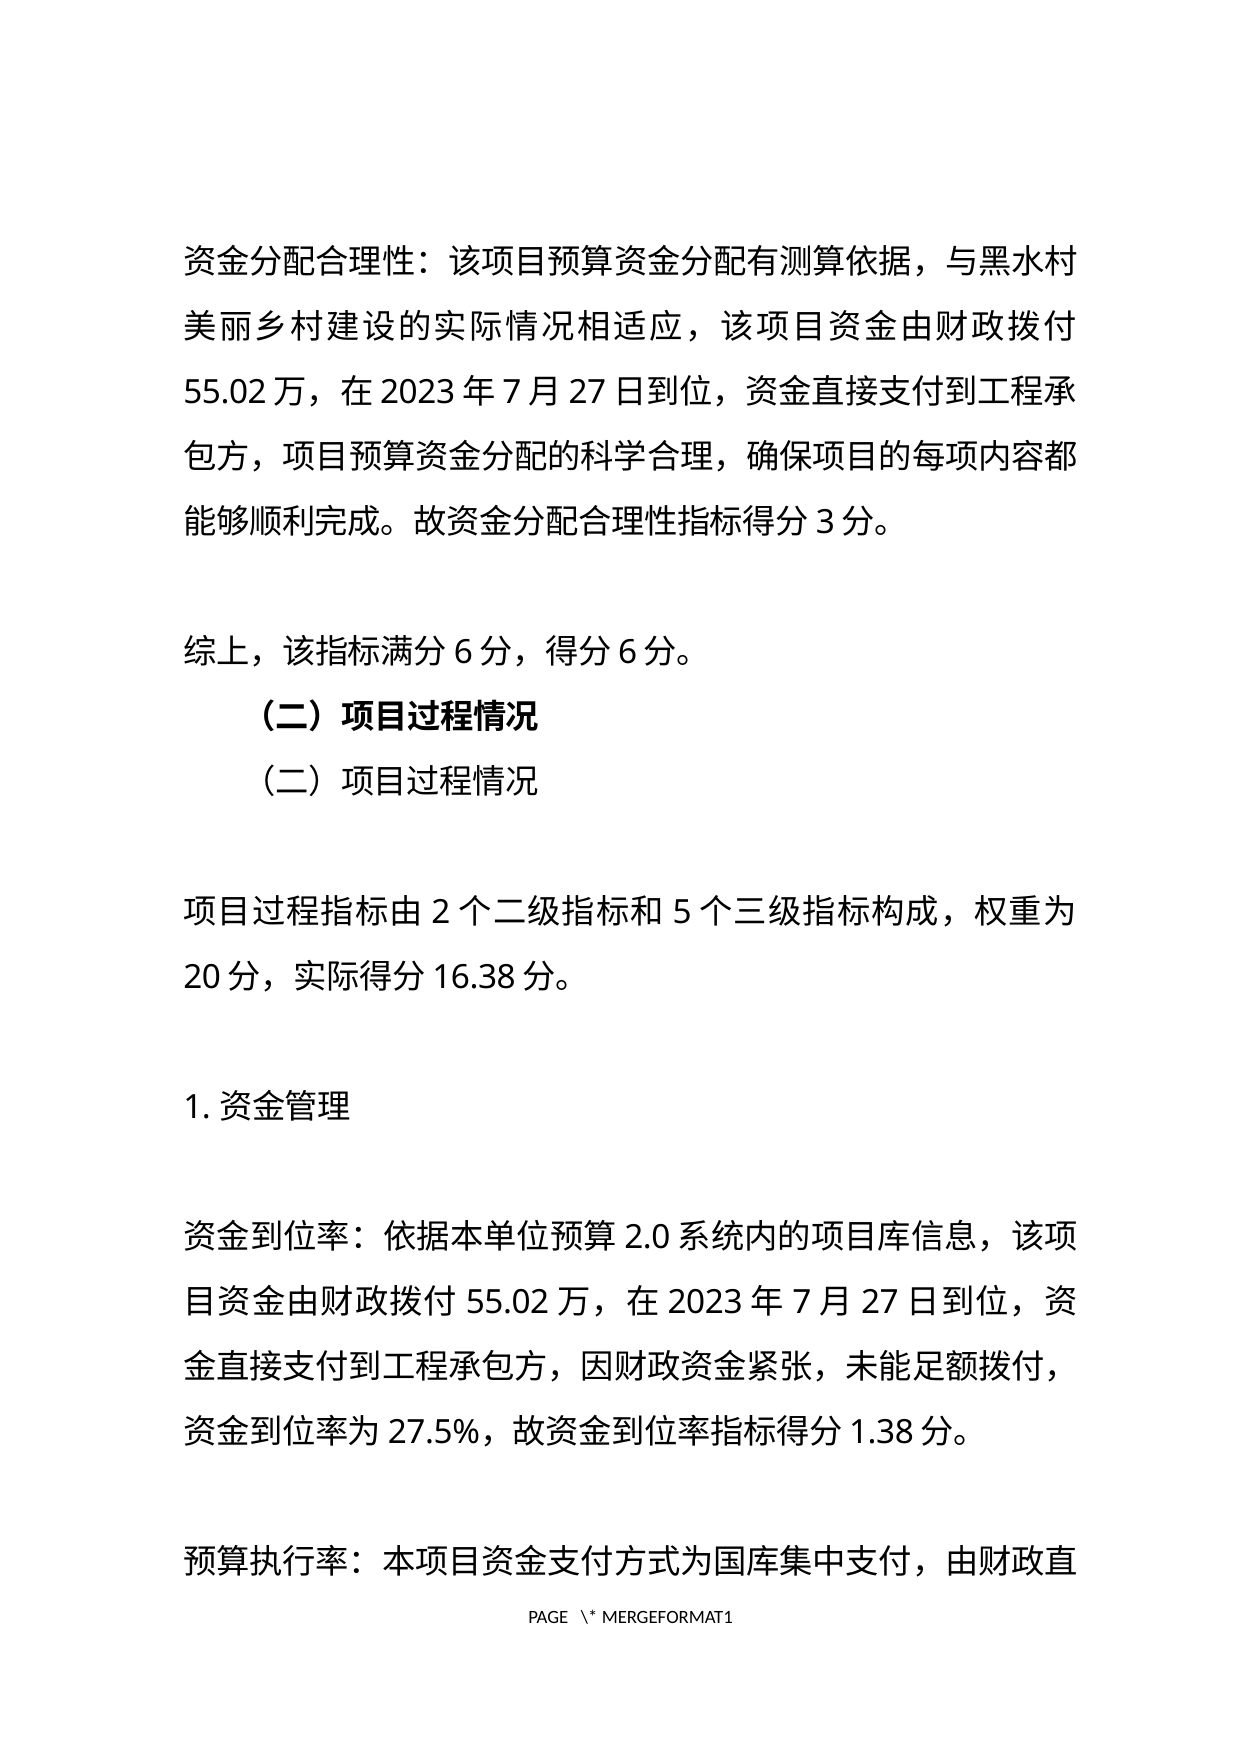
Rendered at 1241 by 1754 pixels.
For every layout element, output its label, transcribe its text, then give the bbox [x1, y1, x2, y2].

text （二）项目过程情况 [183, 682, 1078, 747]
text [183, 162, 1078, 682]
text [183, 747, 1078, 1592]
